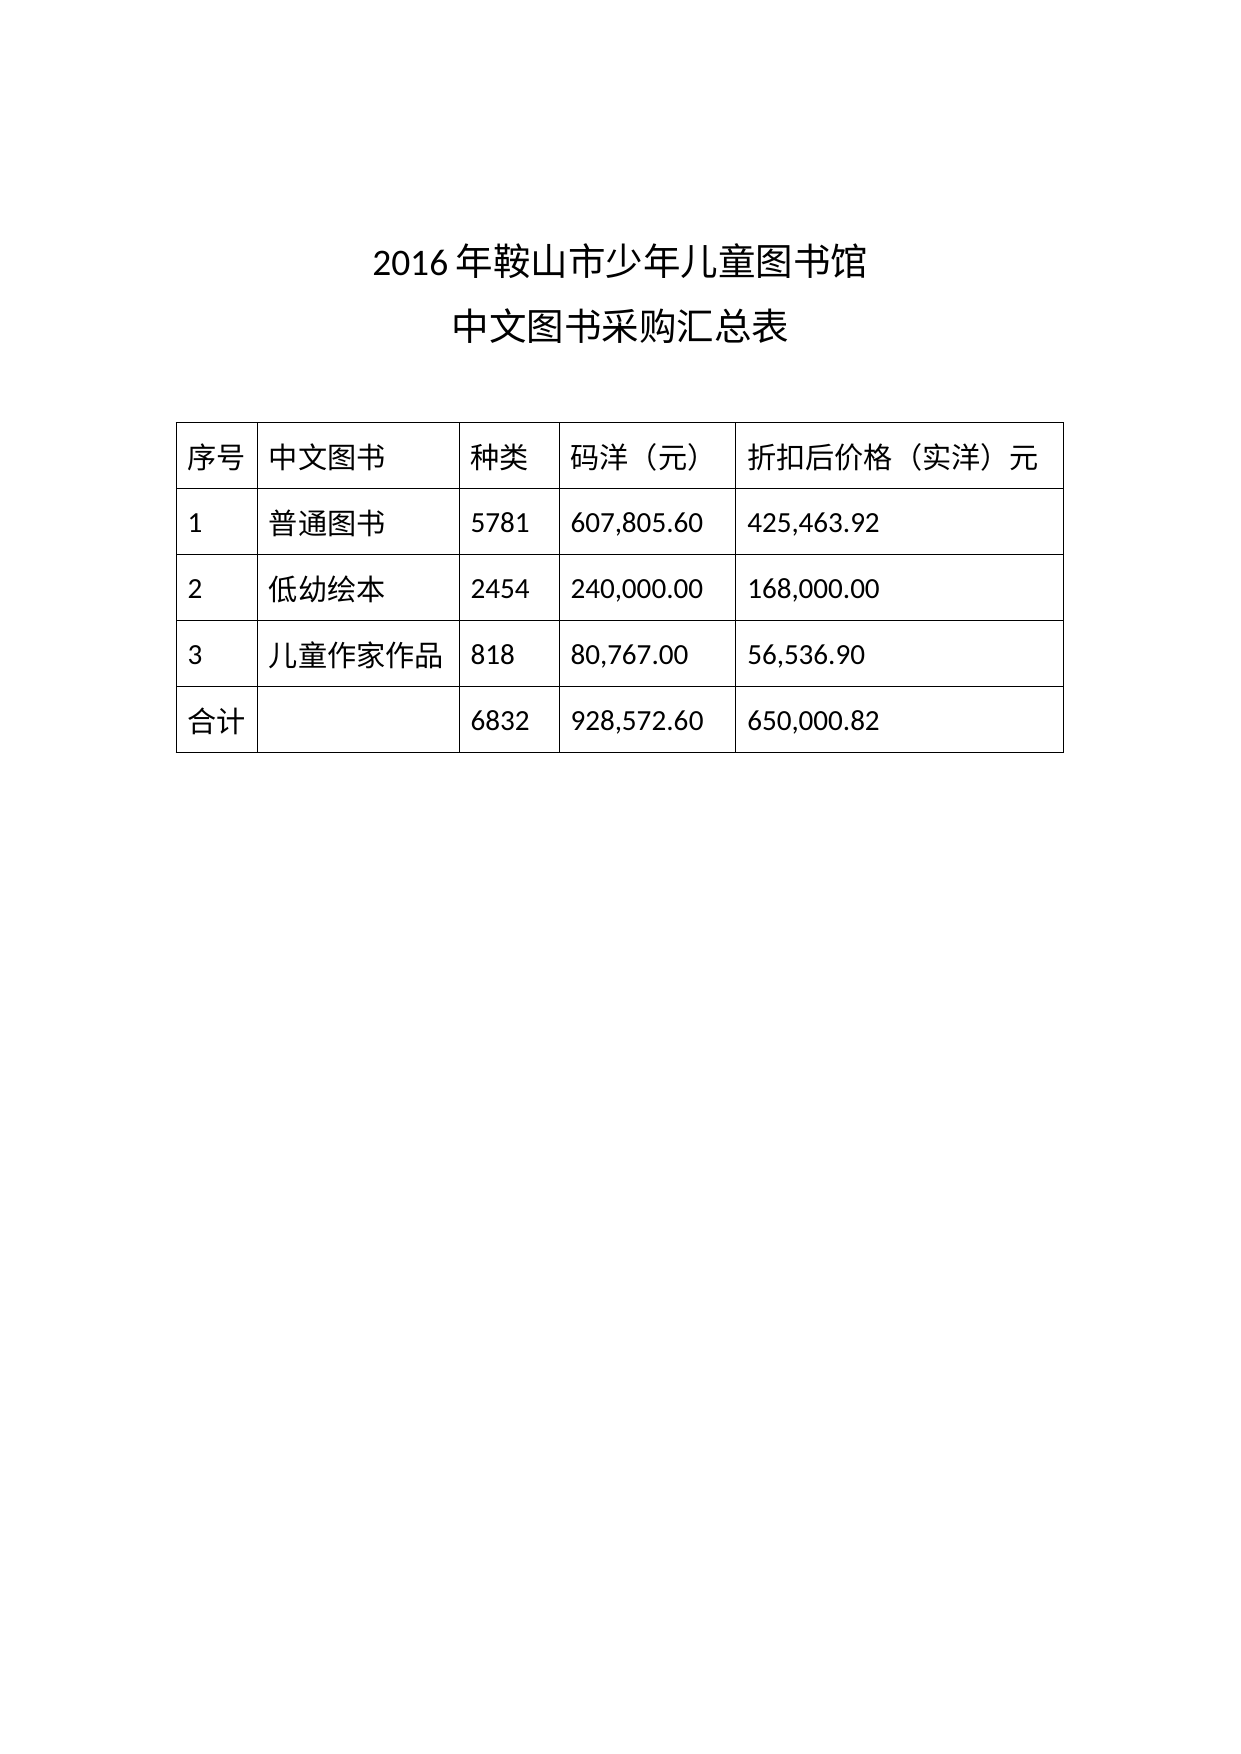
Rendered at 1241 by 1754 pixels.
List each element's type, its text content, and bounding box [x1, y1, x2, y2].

table_cell 168,000.00 [736, 555, 1063, 620]
table_cell 2 [177, 555, 257, 620]
table_cell 1 [177, 489, 257, 554]
table_header 中文图书 [258, 423, 459, 488]
table_cell 合计 [177, 687, 257, 752]
table_cell 3 [177, 621, 257, 686]
table_cell 儿童作家作品 [258, 621, 459, 686]
table_header 折扣后价格（实洋）元 [736, 423, 1063, 488]
table_header 种类 [460, 423, 559, 488]
table_header 序号 [177, 423, 257, 488]
table_cell 425,463.92 [736, 489, 1063, 554]
table_cell 818 [460, 621, 559, 686]
table_cell 5781 [460, 489, 559, 554]
table_cell 928,572.60 [560, 687, 735, 752]
table_cell 240,000.00 [560, 555, 735, 620]
text 2016年鞍山市少年儿童图书馆 [187, 227, 1053, 292]
table_cell 56,536.90 [736, 621, 1063, 686]
table_cell 低幼绘本 [258, 555, 459, 620]
text 中文图书采购汇总表 [187, 292, 1053, 357]
table_cell 2454 [460, 555, 559, 620]
table_cell 607,805.60 [560, 489, 735, 554]
table_cell 普通图书 [258, 489, 459, 554]
table_cell 650,000.82 [736, 687, 1063, 752]
table_cell 6832 [460, 687, 559, 752]
table_header 码洋（元） [560, 423, 735, 488]
table_cell 80,767.00 [560, 621, 735, 686]
table_cell [258, 687, 459, 752]
